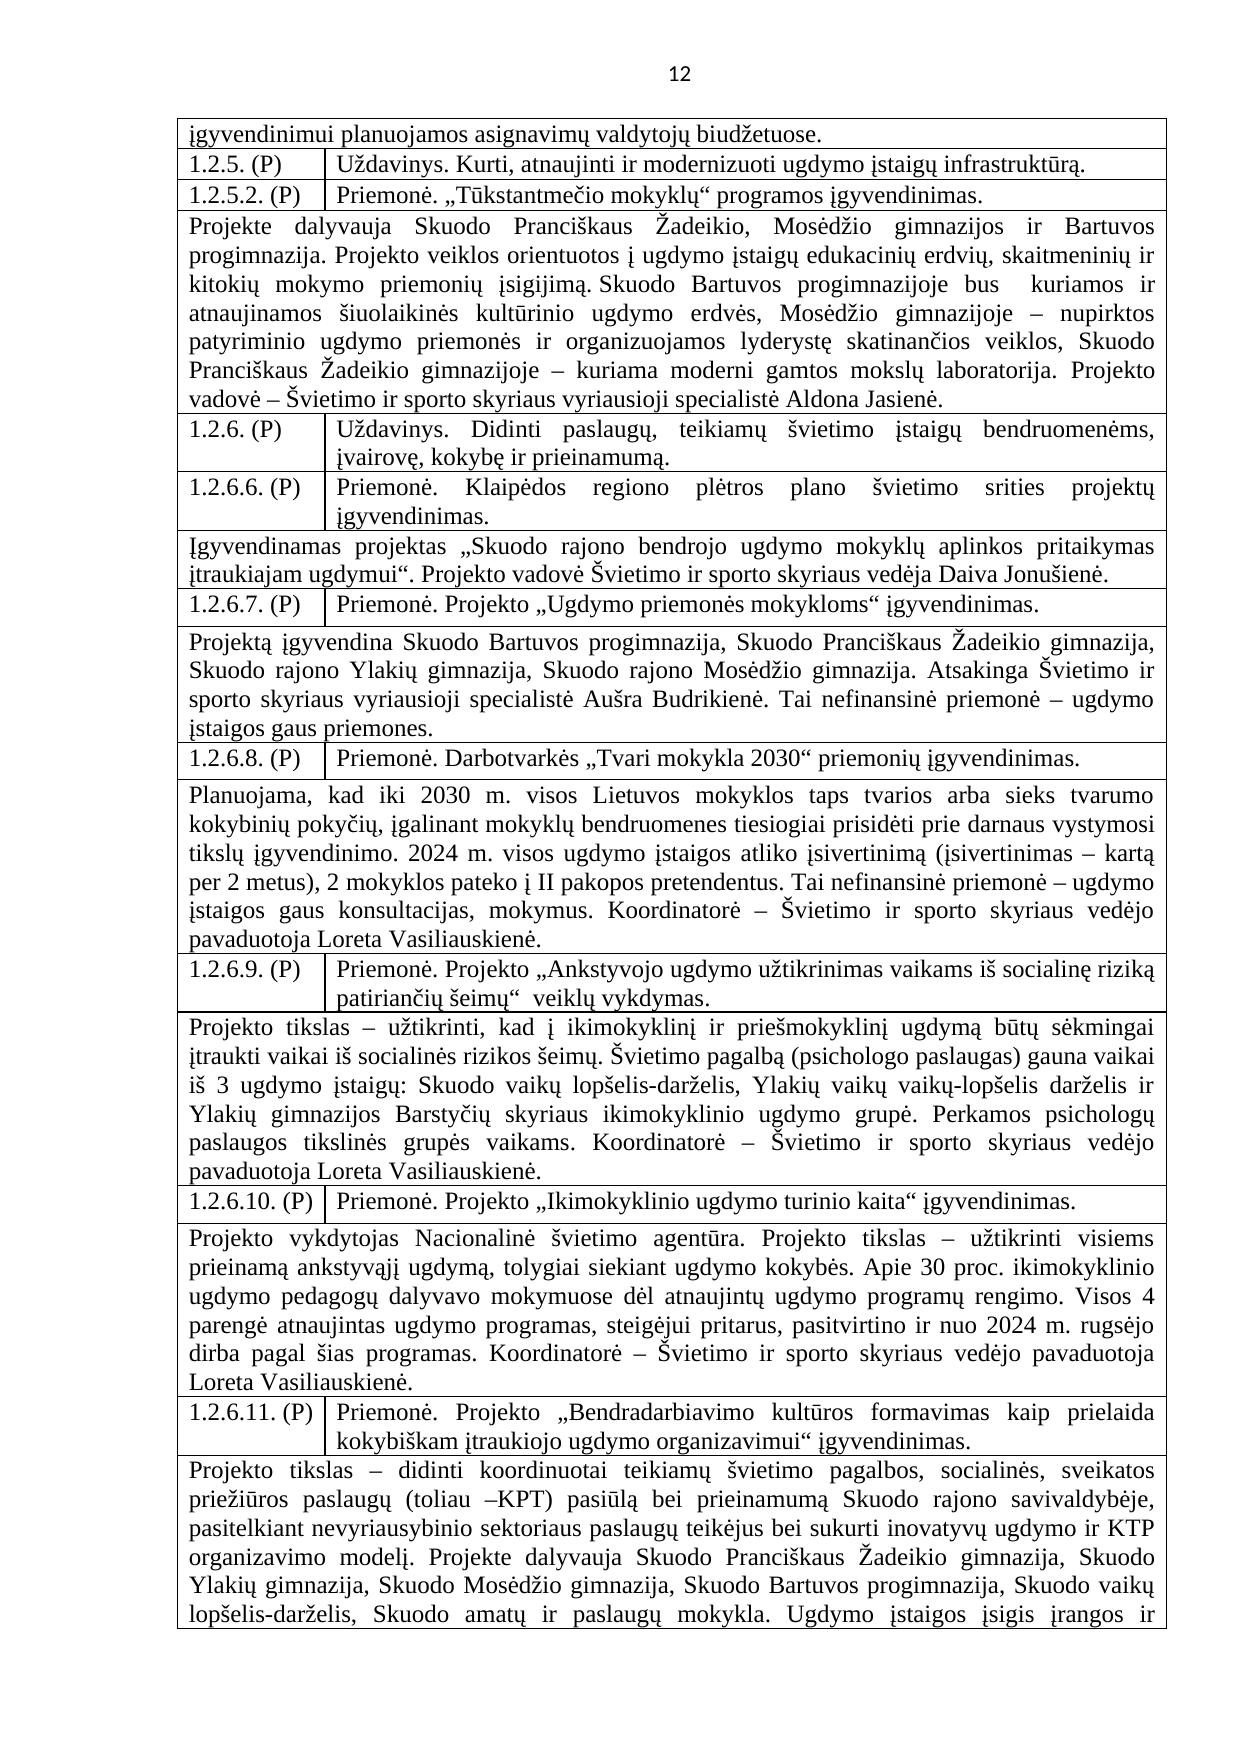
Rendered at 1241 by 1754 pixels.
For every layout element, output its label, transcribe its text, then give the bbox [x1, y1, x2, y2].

table_cell 1.2.6.7. (P) [178, 589, 324, 626]
table_cell Projekto vykdytojas Nacionalinė švietimo agentūra. Projekto tikslas – užtikrinti visiems prieinamą ankstyvąjį ugdymą, tolygiai siekiant ugdymo kokybės. Apie 30 proc. ikimokyklinio ugdymo pedagogų dalyvavo mokymuose dėl atnaujintų ugdymo programų rengimo. Visos 4 parengė atnaujintas ugdymo programas, steigėjui pritarus, pasitvirtino ir nuo 2024 m. rugsėjo dirba pagal šias programas. Koordinatorė – Švietimo ir sporto skyriaus vedėjo pavaduotoja Loreta Vasiliauskienė. [178, 1224, 1166, 1396]
table_cell Priemonė. Projekto „Ikimokyklinio ugdymo turinio kaita“ įgyvendinimas. [326, 1186, 1166, 1222]
table_cell 1.2.6.10. (P) [178, 1186, 324, 1222]
table_cell 1.2.6.6. (P) [178, 472, 324, 530]
table_cell Uždavinys. Kurti, atnaujinti ir modernizuoti ugdymo įstaigų infrastruktūrą. [326, 149, 1166, 179]
table_cell 1.2.6.8. (P) [178, 743, 324, 779]
table_cell Įgyvendinamas projektas „Skuodo rajono bendrojo ugdymo mokyklų aplinkos pritaikymas įtraukiajam ugdymui“. Projekto vadovė Švietimo ir sporto skyriaus vedėja Daiva Jonušienė. [178, 531, 1166, 588]
table_cell 1.2.5.2. (P) [178, 180, 324, 210]
table_cell Priemonė. Projekto „Ugdymo priemonės mokykloms“ įgyvendinimas. [326, 589, 1166, 626]
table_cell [178, 1456, 1166, 1628]
table_cell 1.2.5. (P) [178, 149, 324, 179]
table_cell 1.2.6. (P) [178, 414, 324, 471]
table_cell Priemonė. Projekto „Bendradarbiavimo kultūros formavimas kaip prielaida kokybiškam įtraukiojo ugdymo organizavimui“ įgyvendinimas. [326, 1397, 1166, 1454]
table_cell Projekte dalyvauja Skuodo Pranciškaus Žadeikio, Mosėdžio gimnazijos ir Bartuvos progimnazija. Projekto veiklos orientuotos į ugdymo įstaigų edukacinių erdvių, skaitmeninių ir kitokių mokymo priemonių įsigijimą. Skuodo Bartuvos progimnazijoje bus kuriamos ir atnaujinamos šiuolaikinės kultūrinio ugdymo erdvės, Mosėdžio gimnazijoje – nupirktos patyriminio ugdymo priemonės ir organizuojamos lyderystę skatinančios veiklos, Skuodo Pranciškaus Žadeikio gimnazijoje – kuriama moderni gamtos mokslų laboratorija. Projekto vadovė – Švietimo ir sporto skyriaus vyriausioji specialistė Aldona Jasienė. [178, 211, 1166, 413]
table_cell Priemonė. Projekto „Ankstyvojo ugdymo užtikrinimas vaikams iš socialinę riziką patiriančių šeimų“ veiklų vykdymas. [326, 954, 1166, 1011]
table_cell Priemonė. Darbotvarkės „Tvari mokykla 2030“ priemonių įgyvendinimas. [326, 743, 1166, 779]
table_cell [178, 119, 1166, 148]
table_cell 1.2.6.9. (P) [178, 954, 324, 1011]
table_cell Projektą įgyvendina Skuodo Bartuvos progimnazija, Skuodo Pranciškaus Žadeikio gimnazija, Skuodo rajono Ylakių gimnazija, Skuodo rajono Mosėdžio gimnazija. Atsakinga Švietimo ir sporto skyriaus vyriausioji specialistė Aušra Budrikienė. Tai nefinansinė priemonė – ugdymo įstaigos gaus priemones. [178, 627, 1166, 742]
table_cell Priemonė. Klaipėdos regiono plėtros plano švietimo srities projektų įgyvendinimas. [326, 472, 1166, 530]
table_cell Planuojama, kad iki 2030 m. visos Lietuvos mokyklos taps tvarios arba sieks tvarumo kokybinių pokyčių, įgalinant mokyklų bendruomenes tiesiogiai prisidėti prie darnaus vystymosi tikslų įgyvendinimo. 2024 m. visos ugdymo įstaigos atliko įsivertinimą (įsivertinimas – kartą per 2 metus), 2 mokyklos pateko į II pakopos pretendentus. Tai nefinansinė priemonė – ugdymo įstaigos gaus konsultacijas, mokymus. Koordinatorė – Švietimo ir sporto skyriaus vedėjo pavaduotoja Loreta Vasiliauskienė. [178, 780, 1166, 953]
table_cell Projekto tikslas – užtikrinti, kad į ikimokyklinį ir priešmokyklinį ugdymą būtų sėkmingai įtraukti vaikai iš socialinės rizikos šeimų. Švietimo pagalbą (psichologo paslaugas) gauna vaikai iš 3 ugdymo įstaigų: Skuodo vaikų lopšelis-darželis, Ylakių vaikų vaikų-lopšelis darželis ir Ylakių gimnazijos Barstyčių skyriaus ikimokyklinio ugdymo grupė. Perkamos psichologų paslaugos tikslinės grupės vaikams. Koordinatorė – Švietimo ir sporto skyriaus vedėjo pavaduotoja Loreta Vasiliauskienė. [178, 1013, 1166, 1185]
table_cell 1.2.6.11. (P) [178, 1397, 324, 1454]
table_cell Priemonė. „Tūkstantmečio mokyklų“ programos įgyvendinimas. [326, 180, 1166, 210]
table_cell Uždavinys. Didinti paslaugų, teikiamų švietimo įstaigų bendruomenėms, įvairovę, kokybę ir prieinamumą. [326, 414, 1166, 471]
